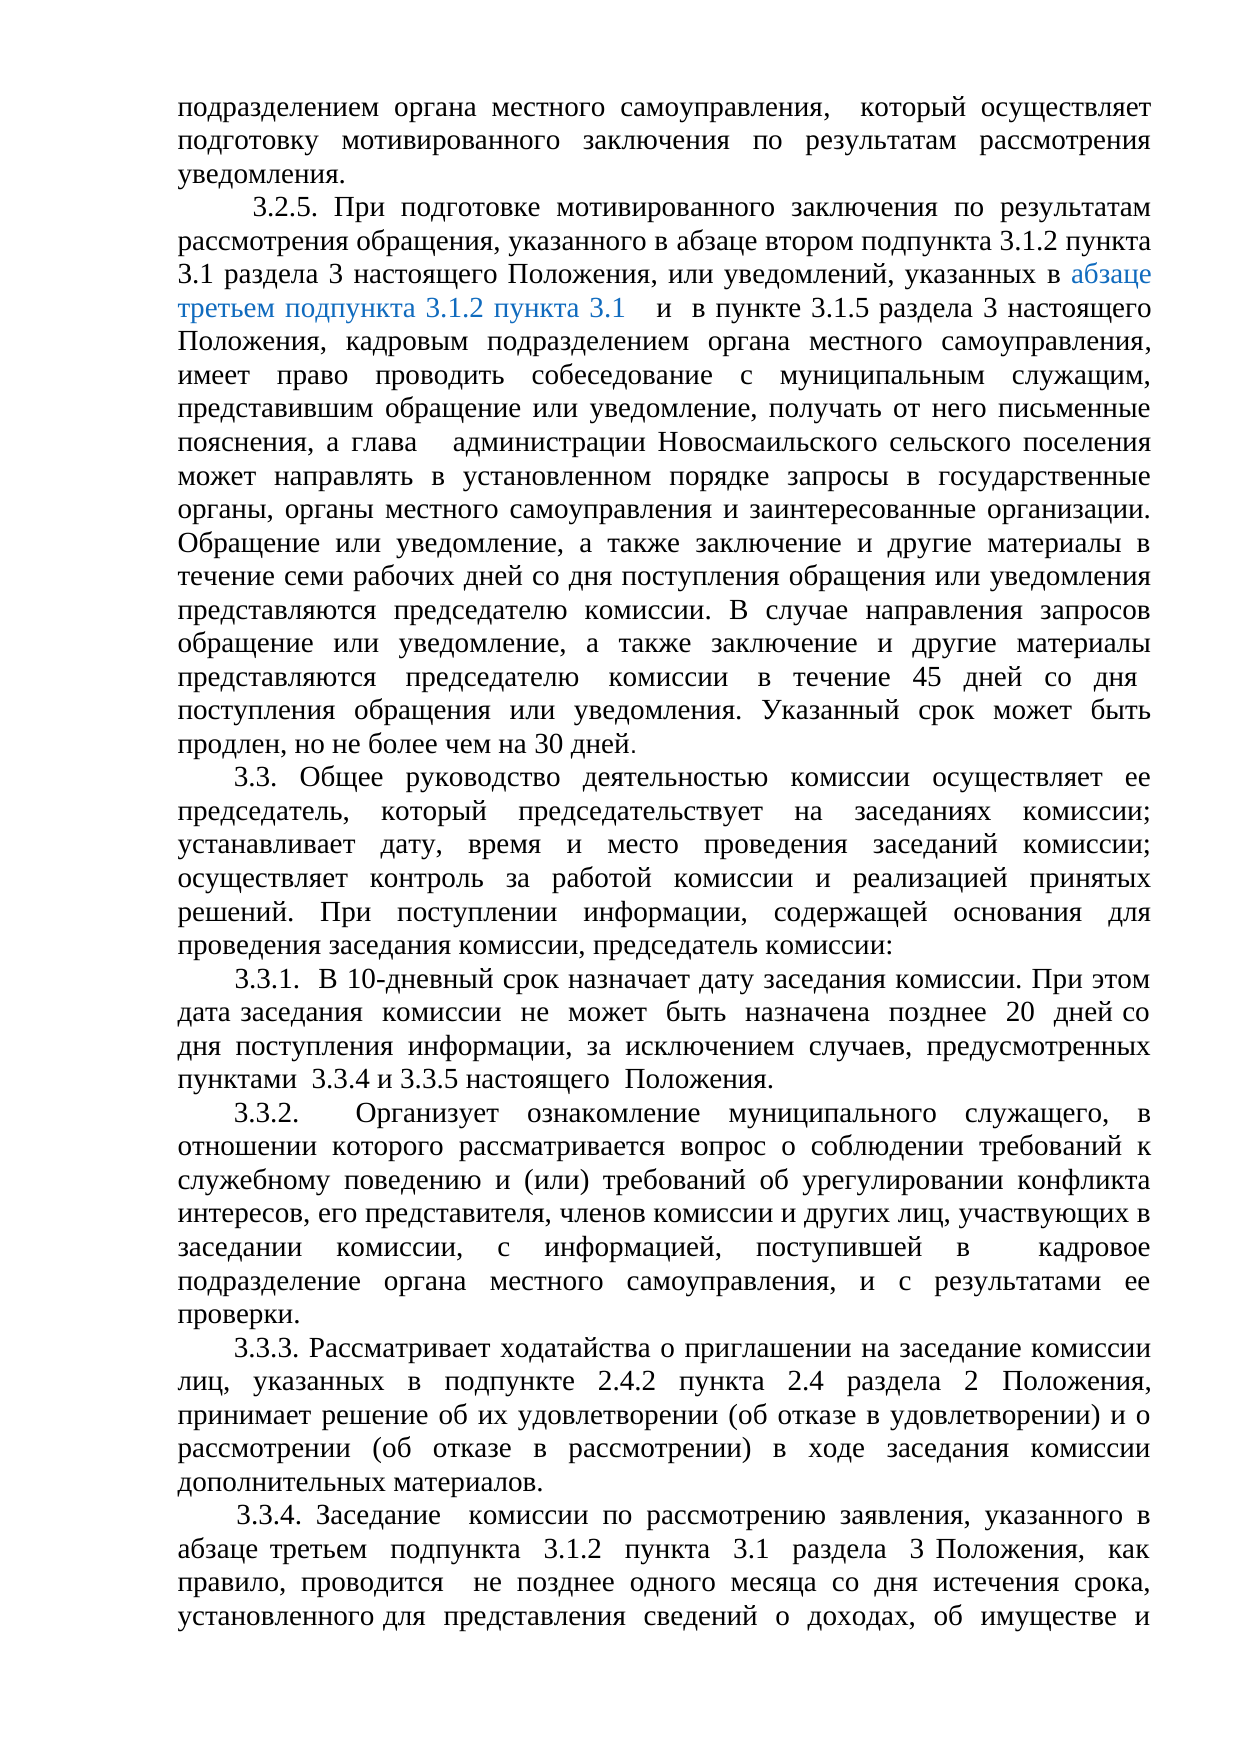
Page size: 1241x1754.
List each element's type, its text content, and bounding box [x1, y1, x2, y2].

text поступления обращения или уведомления. Указанный срок может быть продлен, но не более чем на 30 дней. [177, 692, 1152, 759]
text 3.3.2. Организует ознакомление муниципального служащего, в отношении которого рассматривается вопрос о соблюдении требований к служебному поведению и (или) требований об урегулировании конфликта интересов, его представителя, членов комиссии и других лиц, участвующих в заседании комиссии, с информацией, поступившей в кадровое подразделение органа местного самоуправления, и с результатами ее проверки. [177, 1095, 1152, 1330]
text 3.3. Общее руководство деятельностью комиссии осуществляет ее председатель, который председательствует на заседаниях комиссии; устанавливает дату, время и место проведения заседаний комиссии; осуществляет контроль за работой комиссии и реализацией принятых решений. При поступлении информации, содержащей основания для проведения заседания комиссии, председатель комиссии: [177, 759, 1152, 961]
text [177, 89, 1152, 189]
text 3.3.3. Рассматривает ходатайства о приглашении на заседание комиссии лиц, указанных в подпункте 2.4.2 пункта 2.4 раздела 2 Положения, принимает решение об их удовлетворении (об отказе в удовлетворении) и о рассмотрении (об отказе в рассмотрении) в ходе заседания комиссии дополнительных материалов. [177, 1330, 1152, 1497]
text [177, 1497, 1152, 1632]
text 3.2.5. При подготовке мотивированного заключения по результатам рассмотрения обращения, указанного в абзаце втором подпункта 3.1.2 пункта 3.1 раздела 3 настоящего Положения, или уведомлений, указанных в абзаце третьем подпункта 3.1.2 пункта 3.1 и в пункте 3.1.5 раздела 3 настоящего Положения, кадровым подразделением органа местного самоуправления, имеет право проводить собеседование с муниципальным служащим, представившим обращение или уведомление, получать от него письменные пояснения, а глава администрации Новосмаильского сельского поселения может направлять в установленном порядке запросы в государственные органы, органы местного самоуправления и заинтересованные организации. Обращение или уведомление, а также заключение и другие материалы в течение семи рабочих дней со дня поступления обращения или уведомления представляются председателю комиссии. В случае направления запросов обращение или уведомление, а также заключение и другие материалы представляются председателю комиссии в течение 45 дней со дня [177, 189, 1152, 692]
text 3.3.1. В 10-дневный срок назначает дату заседания комиссии. При этом дата заседания комиссии не может быть назначена позднее 20 дней со дня поступления информации, за исключением случаев, предусмотренных пунктами 3.3.4 и 3.3.5 настоящего Положения. [177, 961, 1152, 1095]
